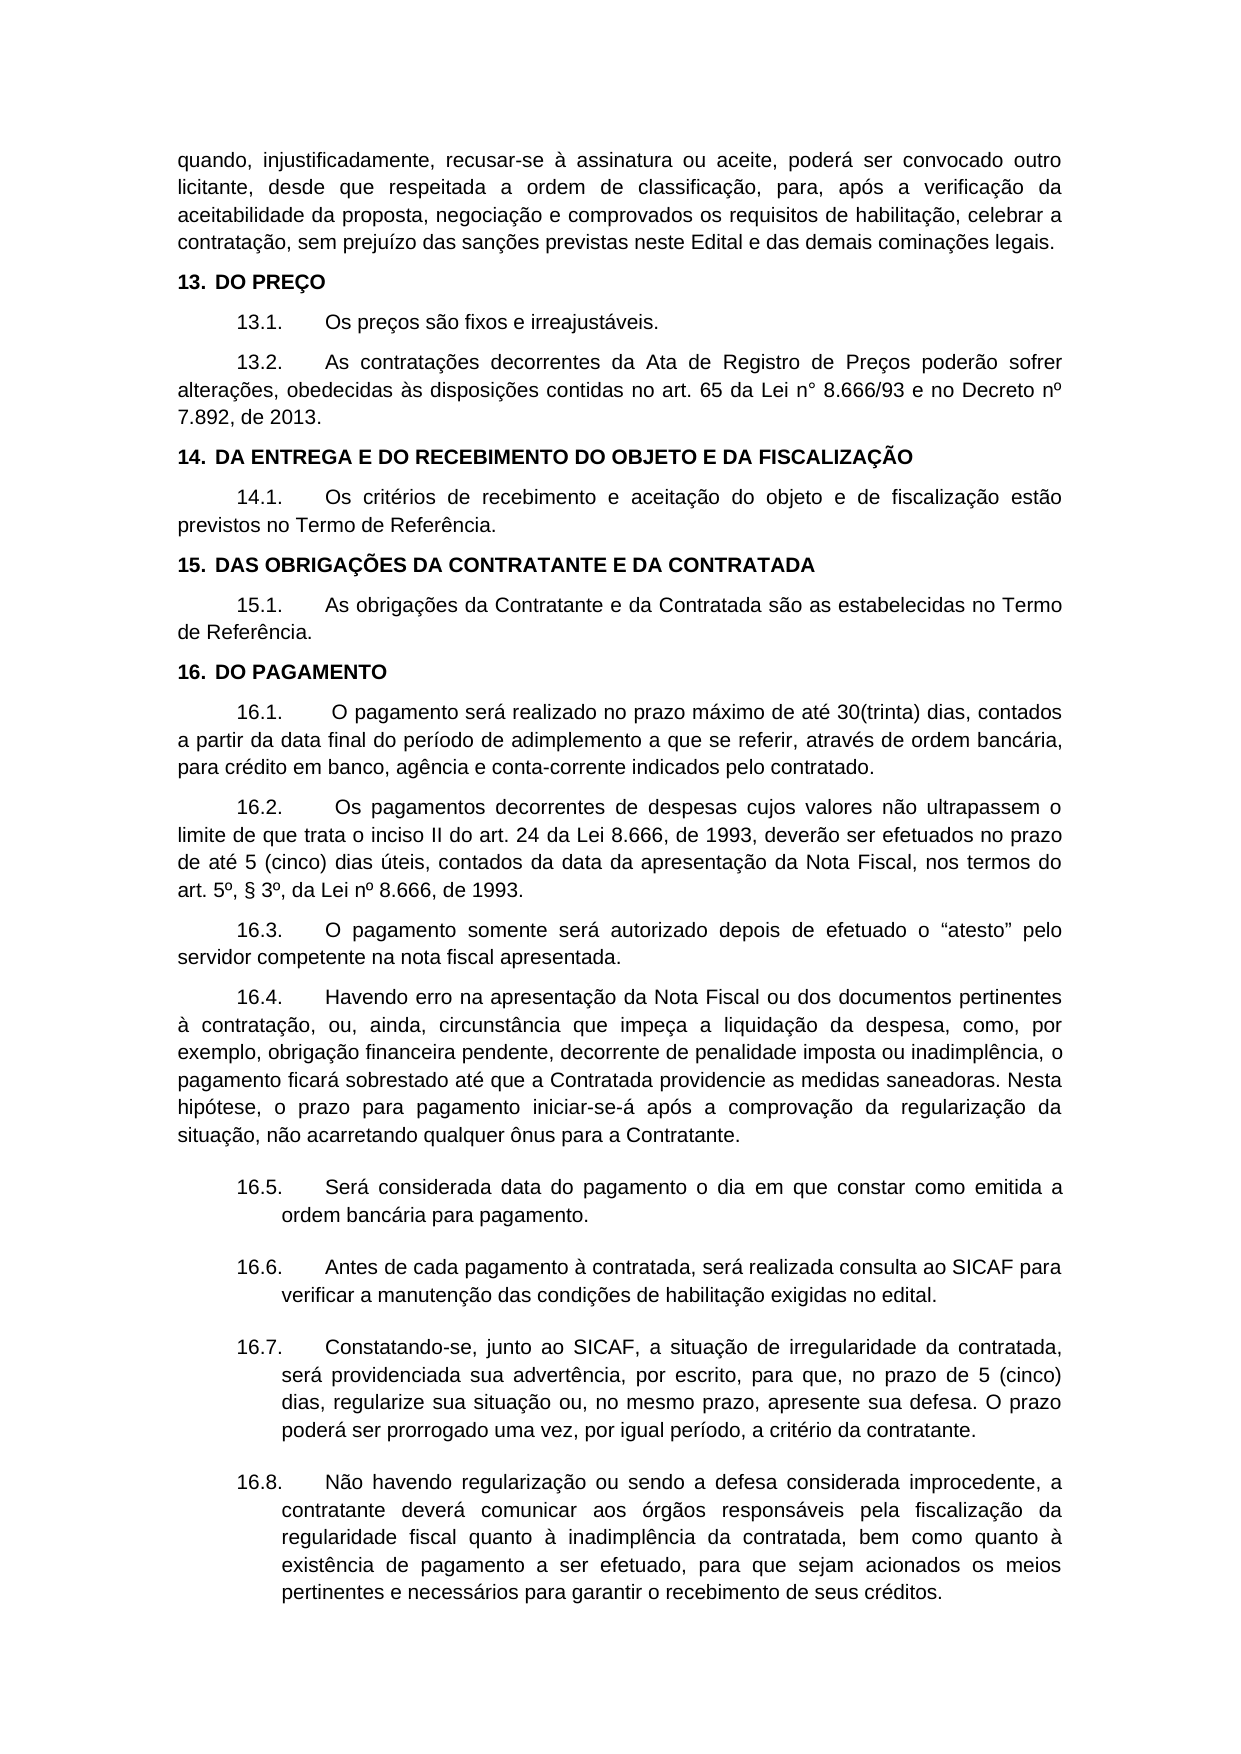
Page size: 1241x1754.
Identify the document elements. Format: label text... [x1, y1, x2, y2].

list DA ENTREGA E DO RECEBIMENTO DO OBJETO E DA FISCALIZAÇÃO [177, 445, 1063, 469]
list DAS OBRIGAÇÕES DA CONTRATANTE E DA CONTRATADA [177, 553, 1063, 577]
list DO PAGAMENTO [177, 660, 1063, 684]
list Os critérios de recebimento e aceitação do objeto e de fiscalização estão previstos no Termo de Referência. [177, 485, 1063, 537]
list Havendo erro na apresentação da Nota Fiscal ou dos documentos pertinentes à contratação, ou, ainda, circunstância que impeça a liquidação da despesa, como, por exemplo, obrigação financeira pendente, decorrente de penalidade imposta ou inadimplência, o pagamento ficará sobrestado até que a Contratada providencie as medidas saneadoras. Nesta hipótese, o prazo para pagamento iniciar-se-á após a comprovação da regularização da situação, não acarretando qualquer ônus para a Contratante. [177, 985, 1063, 1147]
list Será considerada data do pagamento o dia em que constar como emitida a ordem bancária para pagamento. [236, 1175, 1063, 1227]
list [177, 148, 1063, 254]
list Antes de cada pagamento à contratada, será realizada consulta ao SICAF para verificar a manutenção das condições de habilitação exigidas no edital. [236, 1255, 1063, 1307]
list Os preços são fixos e irreajustáveis. [236, 310, 1063, 334]
list O pagamento somente será autorizado depois de efetuado o “atesto” pelo servidor competente na nota fiscal apresentada. [177, 918, 1063, 969]
list DO PREÇO [177, 270, 1063, 294]
list Constatando-se, junto ao SICAF, a situação de irregularidade da contratada, será providenciada sua advertência, por escrito, para que, no prazo de 5 (cinco) dias, regularize sua situação ou, no mesmo prazo, apresente sua defesa. O prazo poderá ser prorrogado uma vez, por igual período, a critério da contratante. [236, 1335, 1063, 1442]
list As contratações decorrentes da Ata de Registro de Preços poderão sofrer alterações, obedecidas às disposições contidas no art. 65 da Lei n° 8.666/93 e no Decreto nº 7.892, de 2013. [177, 350, 1063, 429]
list As obrigações da Contratante e da Contratada são as estabelecidas no Termo de Referência. [177, 593, 1063, 644]
list Os pagamentos decorrentes de despesas cujos valores não ultrapassem o limite de que trata o inciso II do art. 24 da Lei 8.666, de 1993, deverão ser efetuados no prazo de até 5 (cinco) dias úteis, contados da data da apresentação da Nota Fiscal, nos termos do art. 5º, § 3º, da Lei nº 8.666, de 1993. [177, 795, 1063, 902]
list O pagamento será realizado no prazo máximo de até 30(trinta) dias, contados a partir da data final do período de adimplemento a que se referir, através de ordem bancária, para crédito em banco, agência e conta-corrente indicados pelo contratado. [177, 700, 1063, 779]
list Não havendo regularização ou sendo a defesa considerada improcedente, a contratante deverá comunicar aos órgãos responsáveis pela fiscalização da regularidade fiscal quanto à inadimplência da contratada, bem como quanto à existência de pagamento a ser efetuado, para que sejam acionados os meios pertinentes e necessários para garantir o recebimento de seus créditos. [236, 1470, 1063, 1604]
